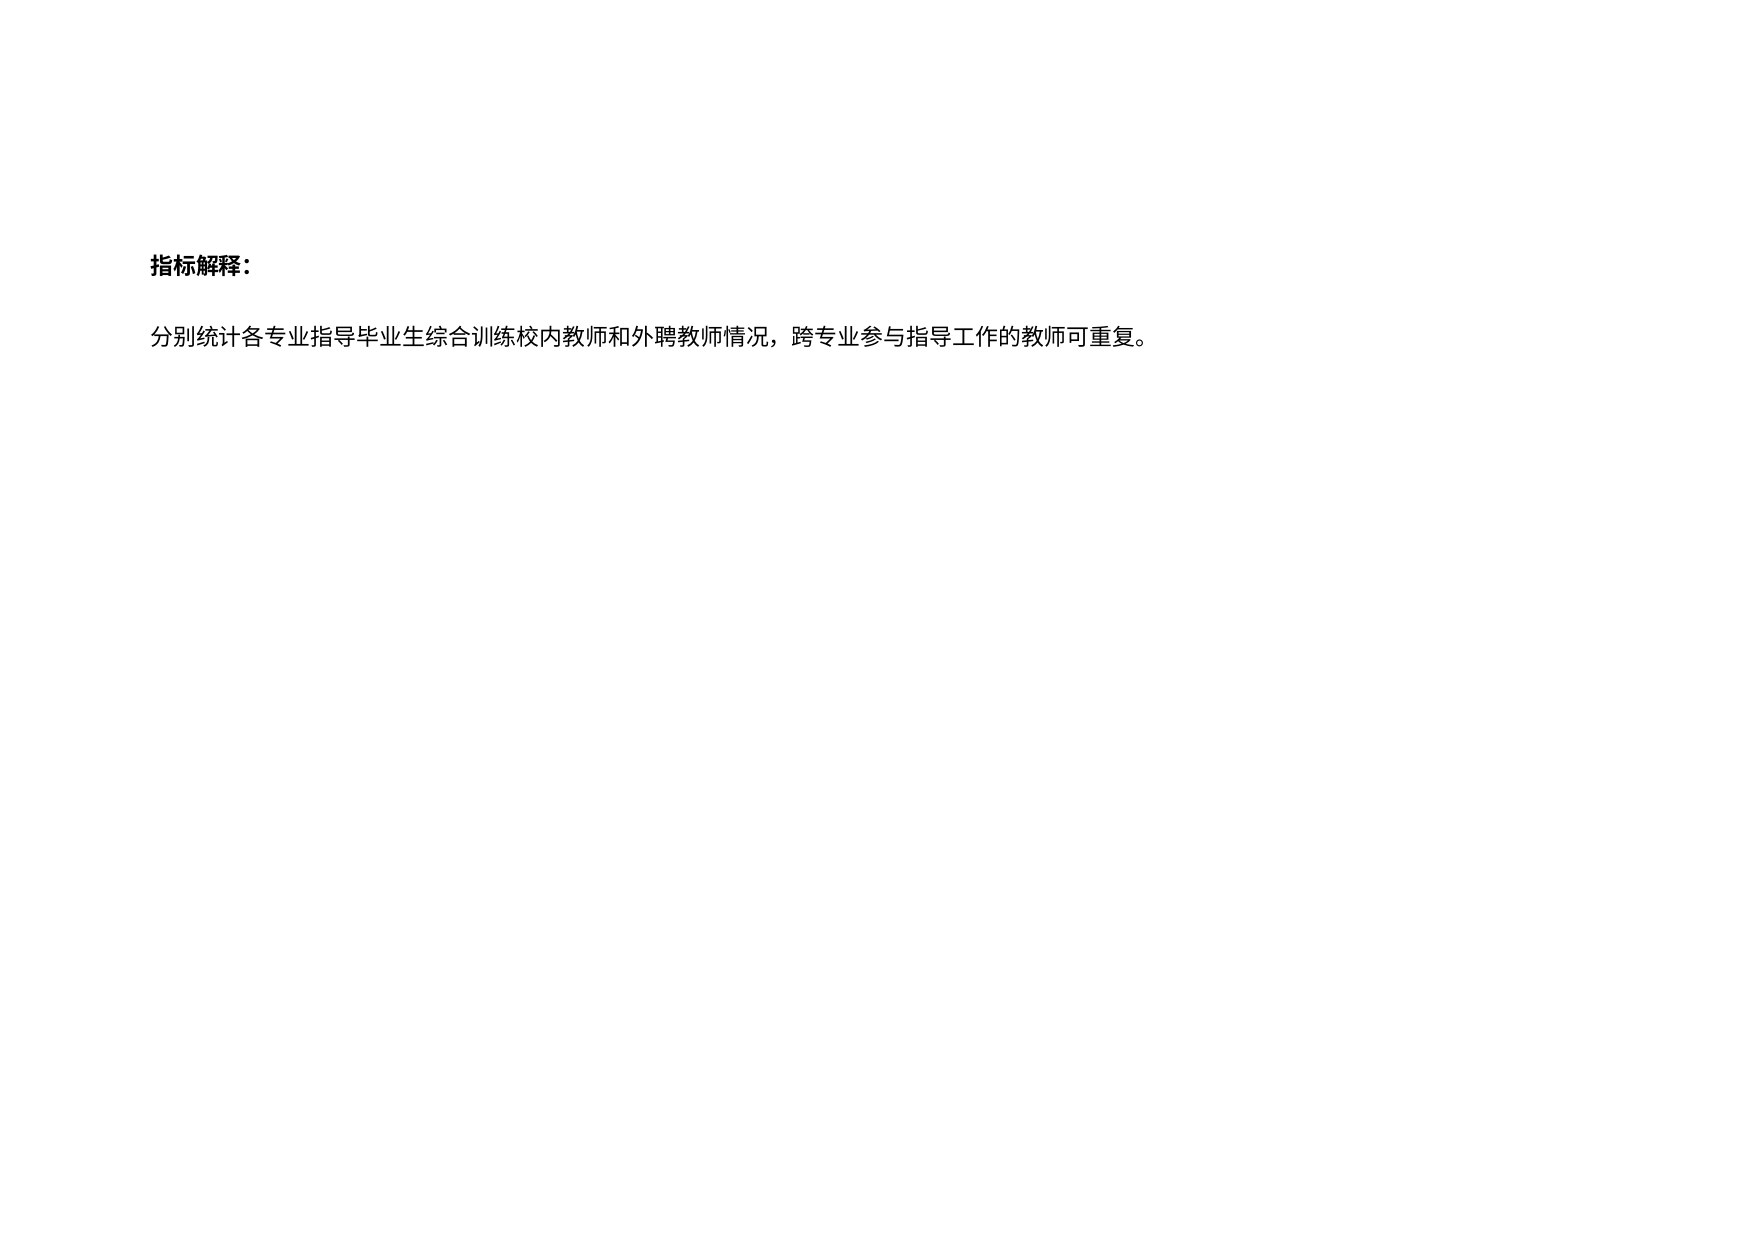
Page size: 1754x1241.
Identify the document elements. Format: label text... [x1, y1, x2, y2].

text 指标解释： [150, 248, 1604, 281]
text 分别统计各专业指导毕业生综合训练校内教师和外聘教师情况，跨专业参与指导工作的教师可重复。 [150, 318, 1604, 352]
